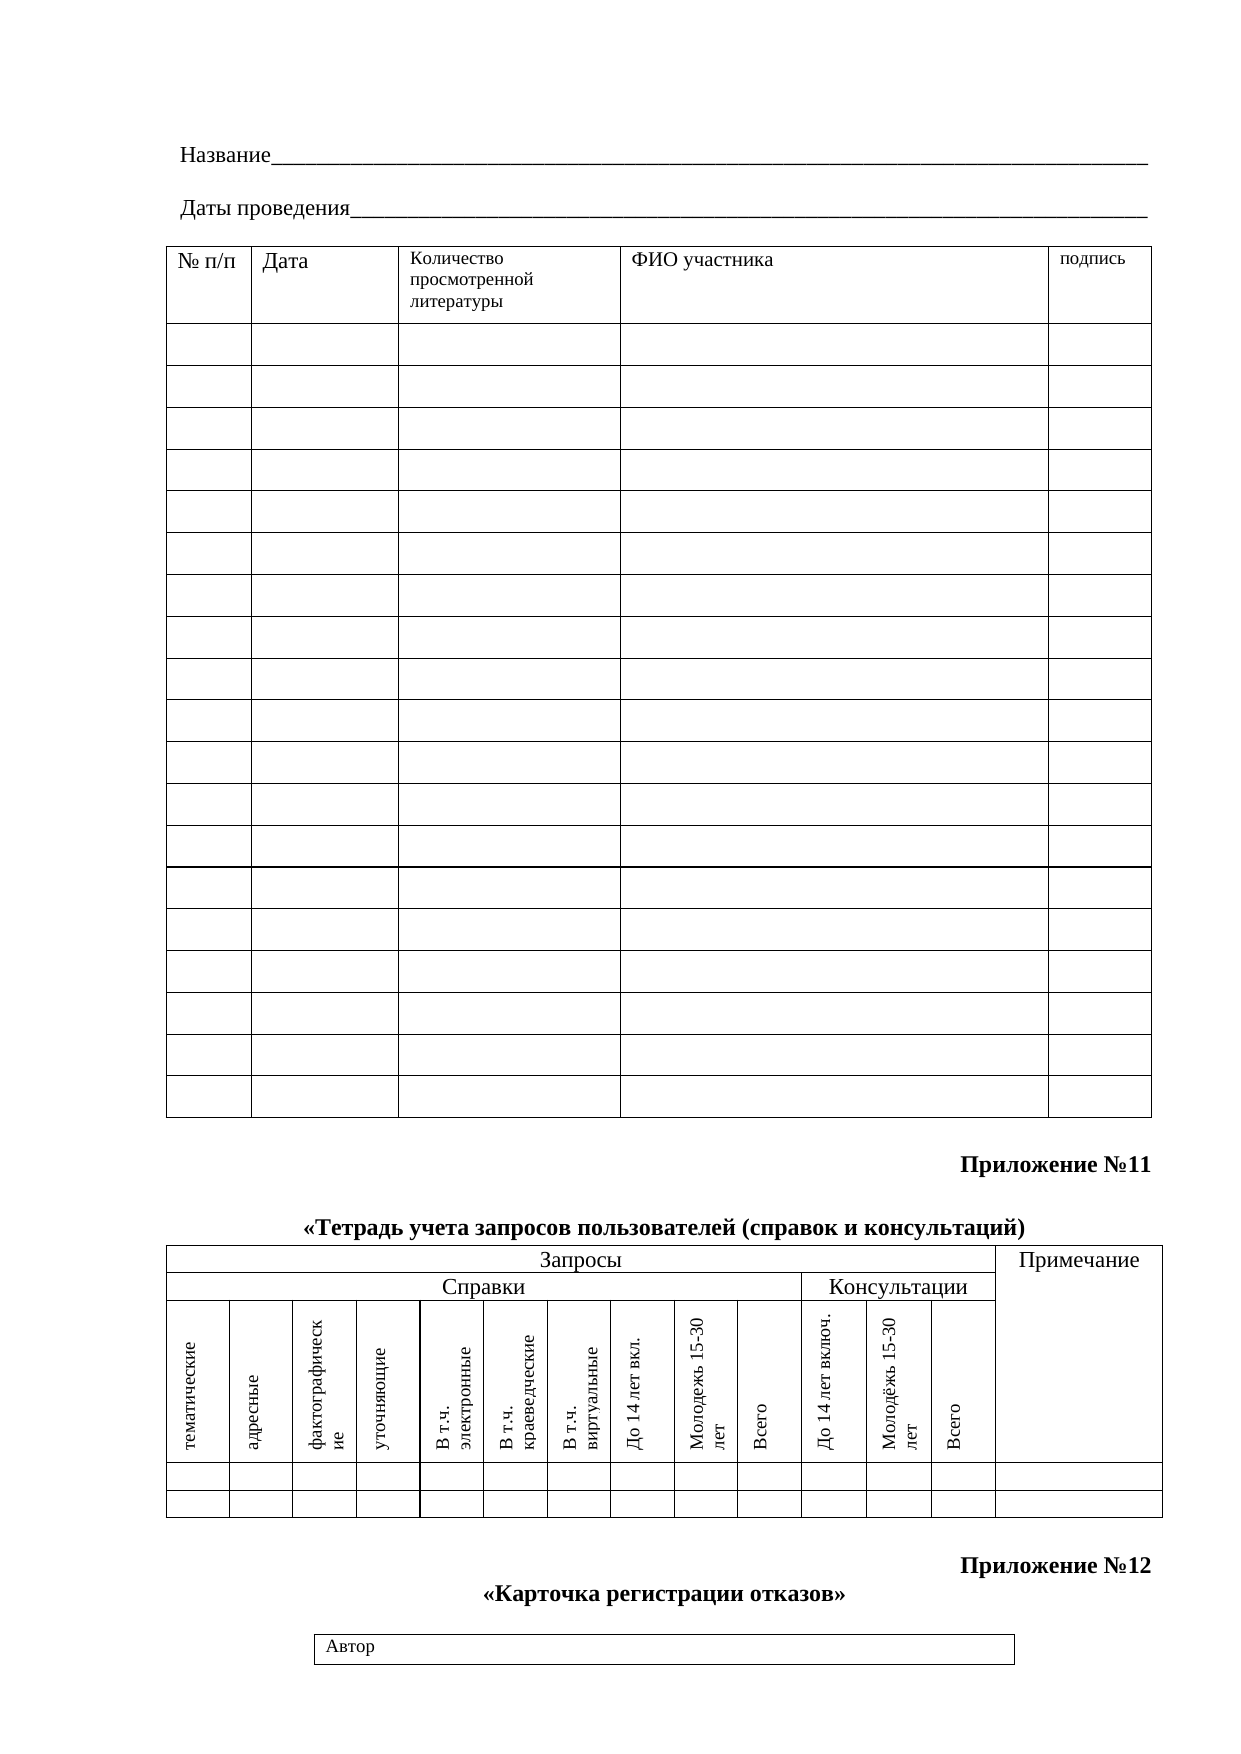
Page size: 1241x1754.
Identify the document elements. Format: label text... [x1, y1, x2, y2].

table_cell [1049, 700, 1151, 741]
table_cell [230, 1463, 292, 1489]
table_cell [1049, 742, 1151, 783]
table_cell уточняющие [357, 1301, 419, 1462]
table_cell [167, 1491, 229, 1517]
table_cell [399, 575, 620, 616]
table_cell [252, 408, 398, 449]
table_cell [548, 1463, 610, 1489]
table_cell [867, 1491, 931, 1517]
text Приложение №12 [177, 1551, 1152, 1578]
table_cell [167, 366, 251, 407]
table_cell [1049, 1076, 1151, 1117]
table_cell [996, 1463, 1162, 1489]
table_cell [399, 617, 620, 657]
table_cell [621, 1035, 1048, 1075]
table_cell [252, 491, 398, 532]
table_cell [621, 951, 1048, 992]
table_cell Молодёжь 15-30 лет [867, 1301, 931, 1462]
text Даты проведения______________________________________________________________________ [177, 193, 1152, 221]
table_cell [167, 408, 251, 449]
table_cell [1049, 784, 1151, 824]
table_cell [252, 700, 398, 741]
table_cell [399, 826, 620, 866]
table_cell [996, 1491, 1162, 1517]
text Название_____________________________________________________________________________ [177, 140, 1152, 168]
table_cell [167, 742, 251, 783]
table_cell [399, 1076, 620, 1117]
table_cell [1049, 450, 1151, 490]
table_cell [252, 1076, 398, 1117]
table_header Запросы [167, 1246, 995, 1272]
table_cell [252, 617, 398, 657]
table_cell [252, 909, 398, 950]
table_cell [252, 826, 398, 866]
table_cell [738, 1463, 801, 1489]
table_cell [167, 700, 251, 741]
table_cell Всего [738, 1301, 801, 1462]
table_header Дата [252, 247, 398, 323]
table_cell [252, 324, 398, 365]
table_cell [1049, 491, 1151, 532]
table_cell [621, 575, 1048, 616]
table_cell [621, 784, 1048, 824]
table_cell [167, 1035, 251, 1075]
table_cell [1049, 659, 1151, 699]
table_cell В т.ч. краеведческие [484, 1301, 547, 1462]
table_cell [621, 491, 1048, 532]
table_cell [621, 450, 1048, 490]
table_cell [621, 826, 1048, 866]
table_cell Справки [167, 1273, 801, 1299]
table_cell [621, 408, 1048, 449]
table_cell [548, 1491, 610, 1517]
table_header ФИО участника [621, 247, 1048, 323]
table_cell [1049, 951, 1151, 992]
table_cell [399, 742, 620, 783]
table_cell [611, 1491, 674, 1517]
table_cell [252, 575, 398, 616]
table_cell В т.ч. виртуальные [548, 1301, 610, 1462]
table_cell Консультации [802, 1273, 995, 1299]
table_cell [167, 826, 251, 866]
table_cell [1049, 868, 1151, 908]
table_cell [167, 951, 251, 992]
table_cell [621, 366, 1048, 407]
table_cell [802, 1491, 866, 1517]
text «Тетрадь учета запросов пользователей (справок и консультаций) [177, 1213, 1152, 1241]
table_cell [621, 909, 1048, 950]
table_cell [621, 659, 1048, 699]
table_cell [621, 533, 1048, 574]
table_header № п/п [167, 247, 251, 323]
table_cell [1049, 826, 1151, 866]
table_cell [1049, 909, 1151, 950]
table_cell [621, 868, 1048, 908]
table_cell [399, 784, 620, 824]
table_cell До 14 лет вкл. [611, 1301, 674, 1462]
table_cell [1049, 324, 1151, 365]
table_cell [1049, 993, 1151, 1033]
table_cell [167, 659, 251, 699]
table_cell [252, 868, 398, 908]
table_cell [252, 742, 398, 783]
table_cell [932, 1463, 995, 1489]
table_cell [167, 1463, 229, 1489]
table_cell До 14 лет включ. [802, 1301, 866, 1462]
table_cell [399, 993, 620, 1033]
table_cell Молодежь 15-30 лет [675, 1301, 737, 1462]
table_cell [621, 1076, 1048, 1117]
table_cell [399, 450, 620, 490]
table_cell [621, 700, 1048, 741]
table_cell [167, 868, 251, 908]
table_cell [1049, 408, 1151, 449]
table_cell [399, 324, 620, 365]
table_header подпись [1049, 247, 1151, 323]
table_cell [621, 617, 1048, 657]
table_cell [252, 951, 398, 992]
table_cell В т.ч. электронные [421, 1301, 483, 1462]
table_cell [1049, 617, 1151, 657]
table_cell тематические [167, 1301, 229, 1462]
table_cell [621, 324, 1048, 365]
table_cell [932, 1491, 995, 1517]
table_cell [167, 533, 251, 574]
text Приложение №11 [177, 1150, 1152, 1177]
table_header Количество просмотренной литературы [399, 247, 620, 323]
table_cell адресные [230, 1301, 292, 1462]
table_cell [399, 700, 620, 741]
table_cell [802, 1463, 866, 1489]
table_header Примечание [996, 1246, 1162, 1462]
table_cell [167, 575, 251, 616]
table_cell [167, 784, 251, 824]
table_cell [399, 1035, 620, 1075]
text «Карточка регистрации отказов» [177, 1578, 1152, 1606]
table_cell [399, 533, 620, 574]
table_cell [1049, 575, 1151, 616]
table_cell [293, 1491, 356, 1517]
table_cell [611, 1463, 674, 1489]
table_cell [399, 408, 620, 449]
table_cell [252, 784, 398, 824]
table_cell [399, 659, 620, 699]
table_cell [252, 1035, 398, 1075]
table_cell [484, 1491, 547, 1517]
table_cell [421, 1491, 483, 1517]
table_cell [252, 993, 398, 1033]
table_cell [293, 1463, 356, 1489]
table_cell [167, 491, 251, 532]
table_cell [252, 659, 398, 699]
table_cell [421, 1463, 483, 1489]
table_cell [1049, 366, 1151, 407]
table_cell [167, 450, 251, 490]
table_cell [399, 951, 620, 992]
table_cell [675, 1463, 737, 1489]
table_cell [738, 1491, 801, 1517]
table_cell [167, 324, 251, 365]
table_cell [675, 1491, 737, 1517]
table_cell [867, 1463, 931, 1489]
table_cell [167, 1076, 251, 1117]
table_cell [167, 909, 251, 950]
table_cell [357, 1463, 419, 1489]
table_cell [357, 1491, 419, 1517]
table_cell фактографические [293, 1301, 356, 1462]
table_cell [230, 1491, 292, 1517]
table_cell [167, 993, 251, 1033]
table_cell [252, 450, 398, 490]
table_cell [1049, 533, 1151, 574]
table_cell [1049, 1035, 1151, 1075]
table_cell [621, 993, 1048, 1033]
table_cell [399, 491, 620, 532]
table_cell [399, 909, 620, 950]
table_cell [399, 868, 620, 908]
table_cell [399, 366, 620, 407]
table_header Автор [315, 1635, 1014, 1664]
table_cell [252, 533, 398, 574]
table_cell [484, 1463, 547, 1489]
table_cell Всего [932, 1301, 995, 1462]
table_cell [167, 617, 251, 657]
table_cell [621, 742, 1048, 783]
table_cell [252, 366, 398, 407]
